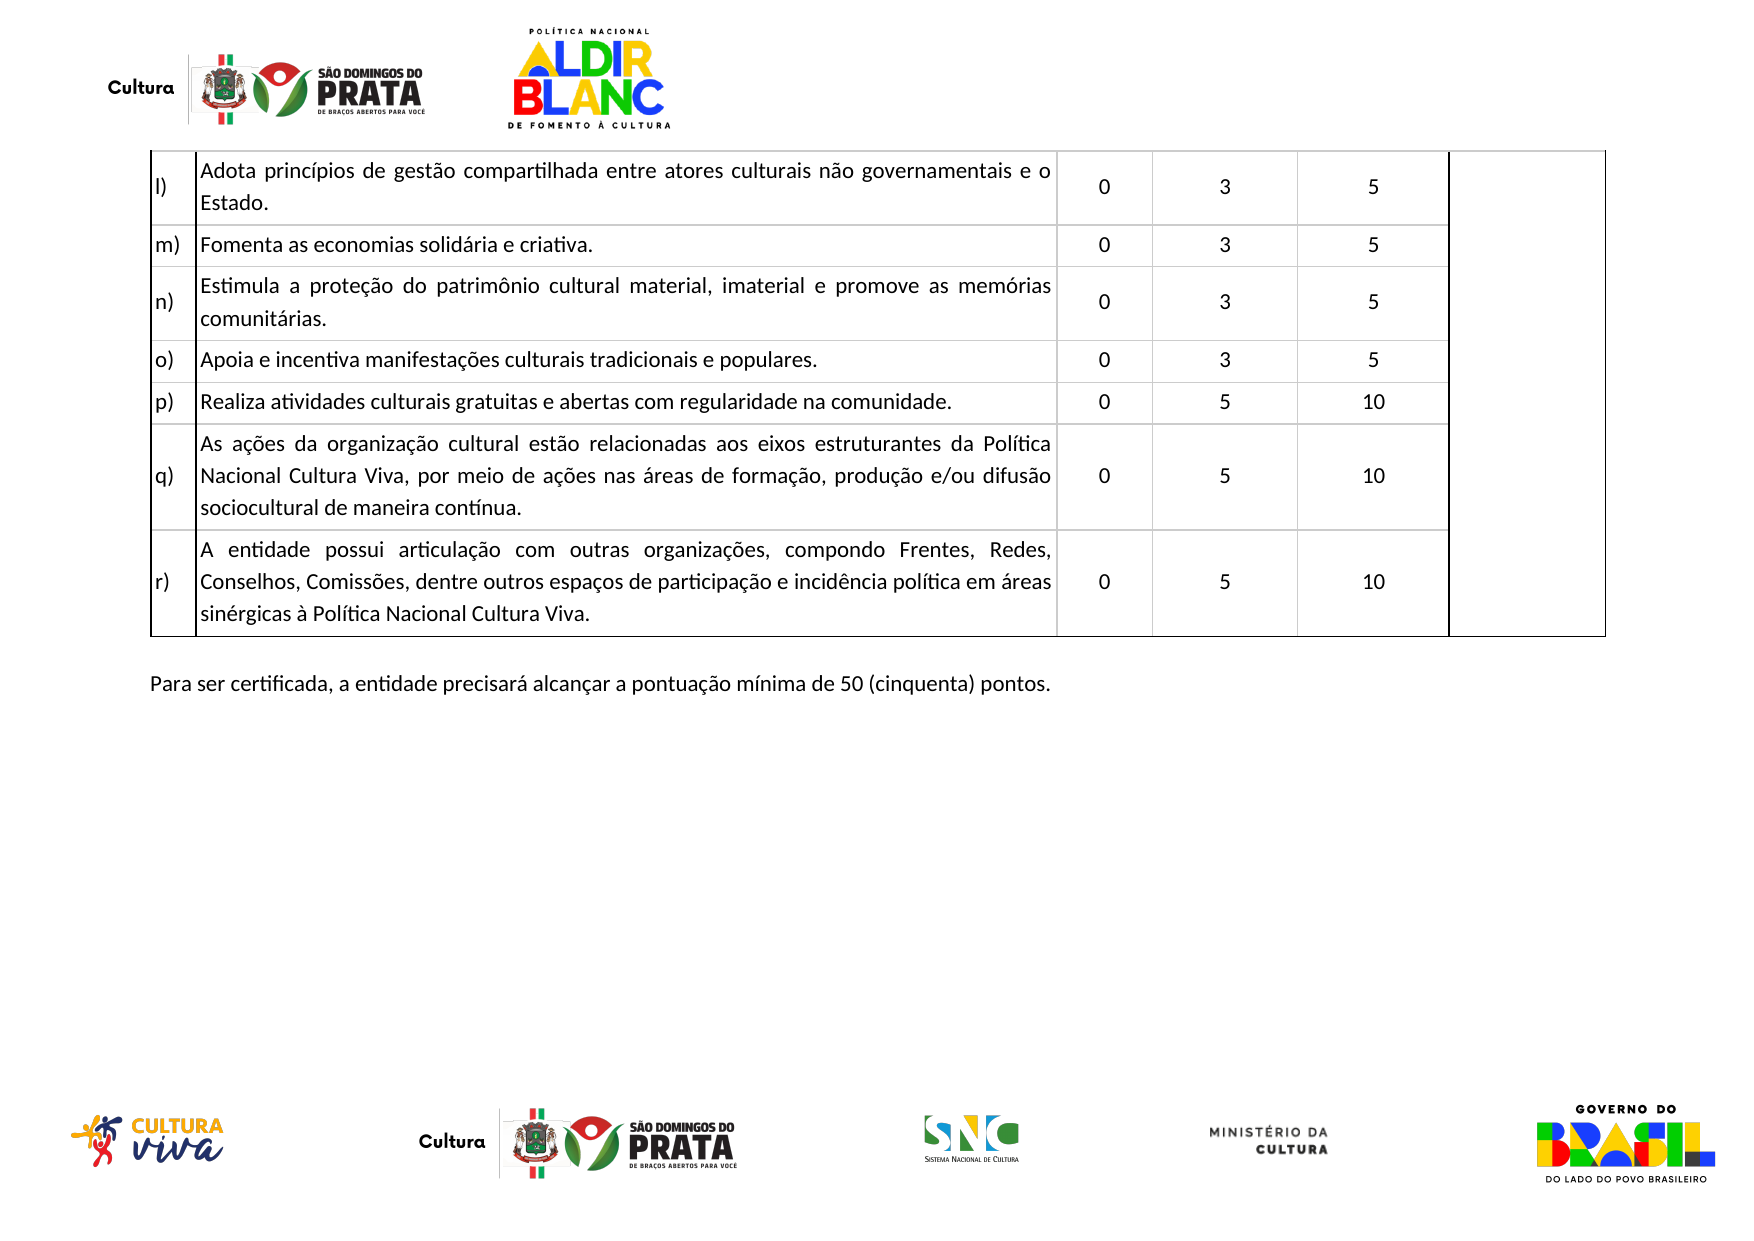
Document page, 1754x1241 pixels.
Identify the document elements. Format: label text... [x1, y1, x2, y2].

table_cell 0 [1058, 152, 1152, 224]
table_cell Fomenta as economias solidária e criativa. [197, 226, 1056, 266]
table_cell n) [152, 267, 195, 340]
table_cell 0 [1058, 425, 1152, 529]
table_cell 5 [1298, 226, 1448, 266]
picture [50, 1090, 248, 1193]
table_cell m) [152, 226, 195, 266]
table_cell As ações da organização cultural estão relacionadas aos eixos estruturantes da Política Nacional Cultura Viva, por meio de ações nas áreas de formação, produção e/ou difusão sociocultural de maneira contínua. [197, 425, 1056, 529]
table_cell 5 [1153, 383, 1297, 423]
table_cell 5 [1153, 531, 1297, 636]
table_cell Estimula a proteção do patrimônio cultural material, imaterial e promove as memórias comunitárias. [197, 267, 1056, 340]
table_cell 5 [1153, 425, 1297, 529]
table_cell q) [152, 425, 195, 529]
table_cell 10 [1298, 383, 1448, 423]
table_cell A entidade possui articulação com outras organizações, compondo Frentes, Redes, Conselhos, Comissões, dentre outros espaços de participação e incidência política em áreas sinérgicas à Política Nacional Cultura Viva. [197, 531, 1056, 636]
picture [100, 45, 434, 129]
table_cell 10 [1298, 531, 1448, 636]
table_cell Adota princípios de gestão compartilhada entre atores culturais não governamentais e o Estado. [197, 152, 1056, 224]
table_cell l) [152, 152, 195, 224]
picture [1531, 1088, 1721, 1201]
text Para ser certificada, a entidade precisará alcançar a pontuação mínima de 50 (cinquenta) pontos. [150, 669, 1604, 697]
picture [911, 1099, 1030, 1183]
table_cell r) [152, 531, 195, 636]
table_cell 10 [1298, 425, 1448, 529]
table_cell 3 [1153, 152, 1297, 224]
table_cell o) [152, 341, 195, 381]
table_cell 0 [1058, 383, 1152, 423]
table_cell 3 [1153, 341, 1297, 381]
table_cell 3 [1153, 267, 1297, 340]
table_cell 0 [1058, 341, 1152, 381]
picture [1198, 1079, 1344, 1201]
table_cell 5 [1298, 267, 1448, 340]
picture [504, 16, 674, 139]
table_cell 0 [1058, 531, 1152, 636]
table_cell 5 [1298, 152, 1448, 224]
table_cell 0 [1058, 267, 1152, 340]
table_cell 0 [1058, 226, 1152, 266]
table_cell 3 [1153, 226, 1297, 266]
table_cell p) [152, 383, 195, 423]
picture [411, 1099, 746, 1183]
table_cell Realiza atividades culturais gratuitas e abertas com regularidade na comunidade. [197, 383, 1056, 423]
table_cell 5 [1298, 341, 1448, 381]
table_cell Apoia e incentiva manifestações culturais tradicionais e populares. [197, 341, 1056, 381]
